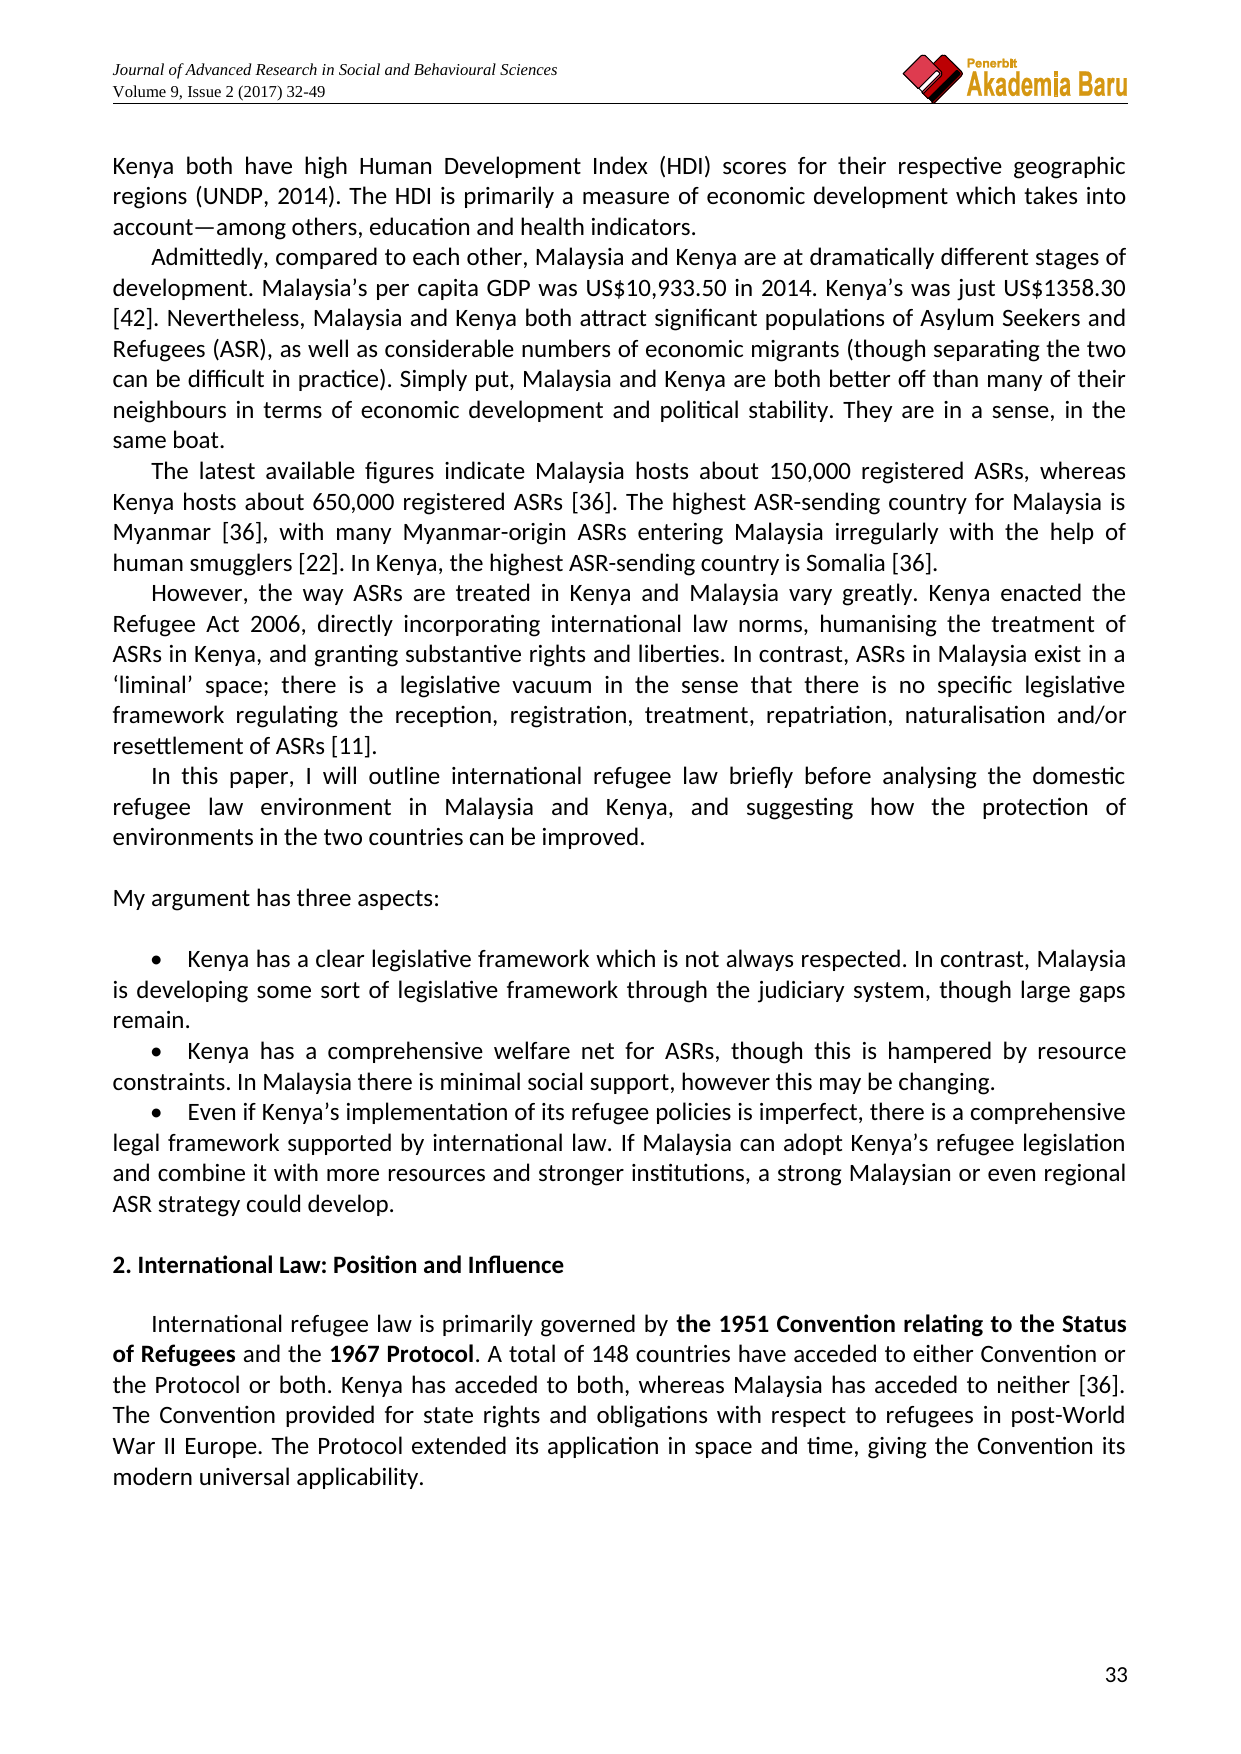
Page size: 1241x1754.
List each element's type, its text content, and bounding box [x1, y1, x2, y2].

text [112, 150, 1128, 242]
text 2. International Law: Position and Influence [112, 1249, 1128, 1279]
text • Even if Kenya’s implementation of its refugee policies is imperfect, there is a comprehensive legal framework supported by international law. If Malaysia can adopt Kenya’s refugee legislation and combine it with more resources and stronger institutions, a strong Malaysian or even regional ASR strategy could develop. [112, 1096, 1128, 1218]
text International refugee law is primarily governed by the 1951 Convention relating to the Status of Refugees and the 1967 Protocol. A total of 148 countries have acceded to either Convention or the Protocol or both. Kenya has acceded to both, whereas Malaysia has acceded to neither [36]. The Convention provided for state rights and obligations with respect to refugees in post-World War II Europe. The Protocol extended its application in space and time, giving the Convention its modern universal applicability. [112, 1308, 1128, 1491]
text • Kenya has a clear legislative framework which is not always respected. In contrast, Malaysia is developing some sort of legislative framework through the judiciary system, though large gaps remain. [112, 943, 1128, 1035]
text The latest available figures indicate Malaysia hosts about 150,000 registered ASRs, whereas Kenya hosts about 650,000 registered ASRs [36]. The highest ASR-sending country for Malaysia is Myanmar [36], with many Myanmar-origin ASRs entering Malaysia irregularly with the help of human smugglers [22]. In Kenya, the highest ASR-sending country is Somalia [36]. [112, 455, 1128, 577]
text In this paper, I will outline international refugee law briefly before analysing the domestic refugee law environment in Malaysia and Kenya, and suggesting how the protection of environments in the two countries can be improved. [112, 760, 1128, 852]
text However, the way ASRs are treated in Kenya and Malaysia vary greatly. Kenya enacted the Refugee Act 2006, directly incorporating international law norms, humanising the treatment of ASRs in Kenya, and granting substantive rights and liberties. In contrast, ASRs in Malaysia exist in a ‘liminal’ space; there is a legislative vacuum in the sense that there is no specific legislative framework regulating the reception, registration, treatment, repatriation, naturalisation and/or resettlement of ASRs [11]. [112, 577, 1128, 760]
text My argument has three aspects: [112, 882, 1128, 913]
text • Kenya has a comprehensive welfare net for ASRs, though this is hampered by resource constraints. In Malaysia there is minimal social support, however this may be changing. [112, 1035, 1128, 1096]
text Admittedly, compared to each other, Malaysia and Kenya are at dramatically different stages of development. Malaysia’s per capita GDP was US$10,933.50 in 2014. Kenya’s was just US$1358.30 [42]. Nevertheless, Malaysia and Kenya both attract significant populations of Asylum Seekers and Refugees (ASR), as well as considerable numbers of economic migrants (though separating the two can be difficult in practice). Simply put, Malaysia and Kenya are both better off than many of their neighbours in terms of economic development and political stability. They are in a sense, in the same boat. [112, 242, 1128, 455]
